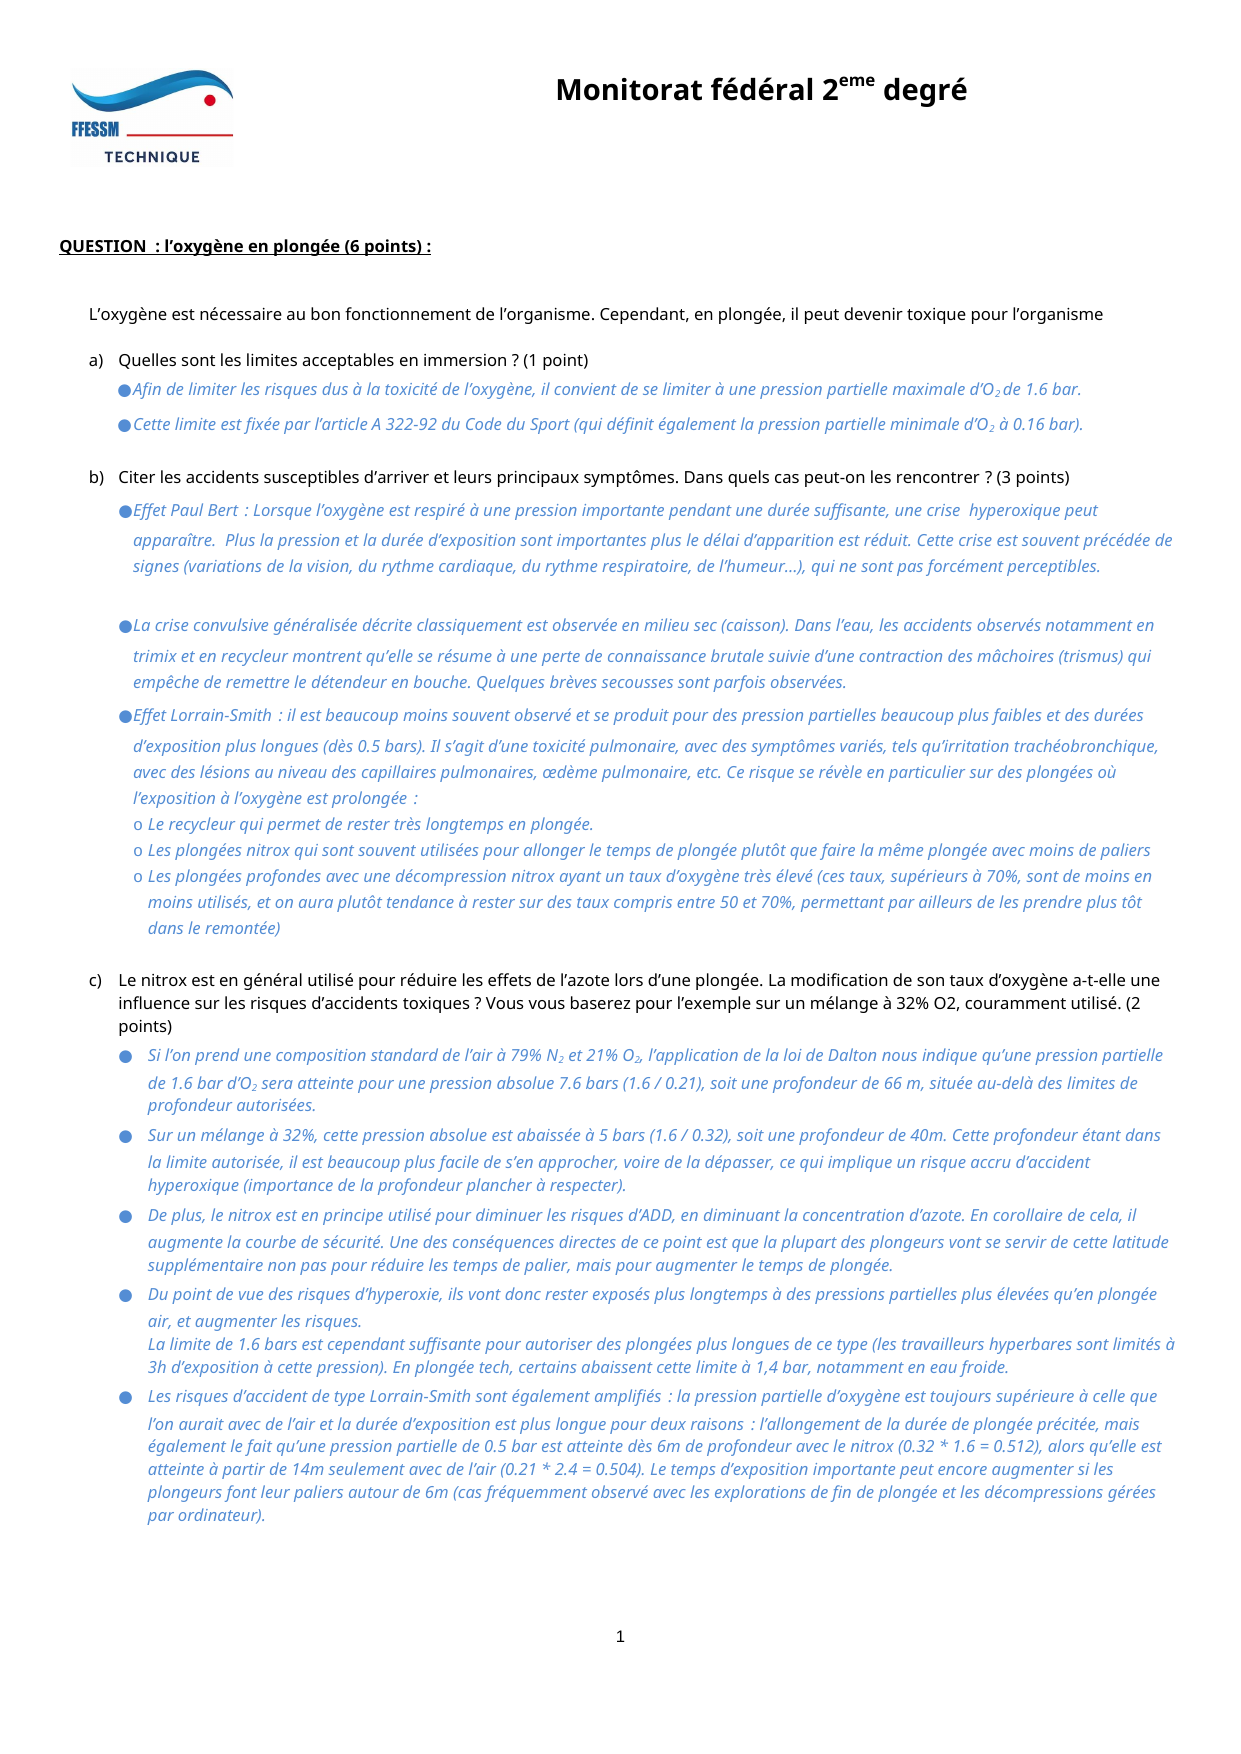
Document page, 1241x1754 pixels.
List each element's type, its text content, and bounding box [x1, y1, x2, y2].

list Afin de limiter les risques dus à la toxicité de l’oxygène, il convient de se limiter à une pression partielle maximale d’O2 de 1.6 bar. [117, 371, 1181, 405]
list Quelles sont les limites acceptables en immersion ? (1 point) [89, 348, 1181, 371]
list Effet Lorrain-Smith : il est beaucoup moins souvent observé et se produit pour des pression partielles beaucoup plus faibles et des durées d’exposition plus longues (dès 0.5 bars). Il s’agit d’une toxicité pulmonaire, avec des symptômes variés, tels qu’irritation trachéobronchique, avec des lésions au niveau des capillaires pulmonaires, œdème pulmonaire, etc. Ce risque se révèle en particulier sur des plongées où l’exposition à l’oxygène est prolongée : [118, 697, 1181, 809]
list Les plongées profondes avec une décompression nitrox ayant un taux d’oxygène très élevé (ces taux, supérieurs à 70%, sont de moins en moins utilisés, et on aura plutôt tendance à rester sur des taux compris entre 50 et 70%, permettant par ailleurs de les prendre plus tôt dans le remontée) [133, 865, 1181, 939]
list Effet Paul Bert : Lorsque l’oxygène est respiré à une pression importante pendant une durée suffisante, une crise hyperoxique peut apparaître. Plus la pression et la durée d’exposition sont importantes plus le délai d’apparition est réduit. Cette crise est souvent précédée de signes (variations de la vision, du rythme cardiaque, du rythme respiratoire, de l’humeur…), qui ne sont pas forcément perceptibles. [118, 492, 1181, 578]
list Le nitrox est en général utilisé pour réduire les effets de l’azote lors d’une plongée. La modification de son taux d’oxygène a-t-elle une influence sur les risques d’accidents toxiques ? Vous vous baserez pour l’exemple sur un mélange à 32% O2, couramment utilisé. (2 points) [89, 969, 1181, 1037]
list La crise convulsive généralisée décrite classiquement est observée en milieu sec (caisson). Dans l’eau, les accidents observés notamment en trimix et en recycleur montrent qu’elle se résume à une perte de connaissance brutale suivie d’une contraction des mâchoires (trismus) qui empêche de remettre le détendeur en bouche. Quelques brèves secousses sont parfois observées. [118, 607, 1181, 693]
list Du point de vue des risques d’hyperoxie, ils vont donc rester exposés plus longtemps à des pressions partielles plus élevées qu’en plongée air, et augmenter les risques. La limite de 1.6 bars est cependant suffisante pour autoriser des plongées plus longues de ce type (les travailleurs hyperbares sont limités à 3h d’exposition à cette pression). En plongée tech, certains abaissent cette limite à 1,4 bar, notamment en eau froide. [118, 1276, 1181, 1378]
list Citer les accidents susceptibles d’arriver et leurs principaux symptômes. Dans quels cas peut-on les rencontrer ? (3 points) [89, 466, 1181, 488]
list Sur un mélange à 32%, cette pression absolue est abaissée à 5 bars (1.6 / 0.32), soit une profondeur de 40m. Cette profondeur étant dans la limite autorisée, il est beaucoup plus facile de s’en approcher, voire de la dépasser, ce qui implique un risque accru d’accident hyperoxique (importance de la profondeur plancher à respecter). [118, 1117, 1181, 1196]
text L’oxygène est nécessaire au bon fonctionnement de l’organisme. Cependant, en plongée, il peut devenir toxique pour l’organisme [89, 303, 1181, 326]
picture [70, 68, 234, 167]
list Si l’on prend une composition standard de l’air à 79% N2 et 21% O2, l’application de la loi de Dalton nous indique qu’une pression partielle de 1.6 bar d’O2 sera atteinte pour une pression absolue 7.6 bars (1.6 / 0.21), soit une profondeur de 66 m, située au-delà des limites de profondeur autorisées. [118, 1037, 1181, 1117]
text QUESTION : l’oxygène en plongée (6 points) : [59, 235, 1181, 258]
list De plus, le nitrox est en principe utilisé pour diminuer les risques d’ADD, en diminuant la concentration d’azote. En corollaire de cela, il augmente la courbe de sécurité. Une des conséquences directes de ce point est que la plupart des plongeurs vont se servir de cette latitude supplémentaire non pas pour réduire les temps de palier, mais pour augmenter le temps de plongée. [118, 1196, 1181, 1276]
list Cette limite est fixée par l’article A 322-92 du Code du Sport (qui définit également la pression partielle minimale d’O2 à 0.16 bar). [117, 405, 1181, 439]
list Le recycleur qui permet de rester très longtemps en plongée. [133, 812, 1181, 835]
list Les plongées nitrox qui sont souvent utilisées pour allonger le temps de plongée plutôt que faire la même plongée avec moins de paliers [133, 838, 1181, 861]
list Les risques d’accident de type Lorrain-Smith sont également amplifiés : la pression partielle d’oxygène est toujours supérieure à celle que l’on aurait avec de l’air et la durée d’exposition est plus longue pour deux raisons : l’allongement de la durée de plongée précitée, mais également le fait qu’une pression partielle de 0.5 bar est atteinte dès 6m de profondeur avec le nitrox (0.32 * 1.6 = 0.512), alors qu’elle est atteinte à partir de 14m seulement avec de l’air (0.21 * 2.4 = 0.504). Le temps d’exposition importante peut encore augmenter si les plongeurs font leur paliers autour de 6m (cas fréquemment observé avec les explorations de fin de plongée et les décompressions gérées par ordinateur). [118, 1378, 1181, 1526]
